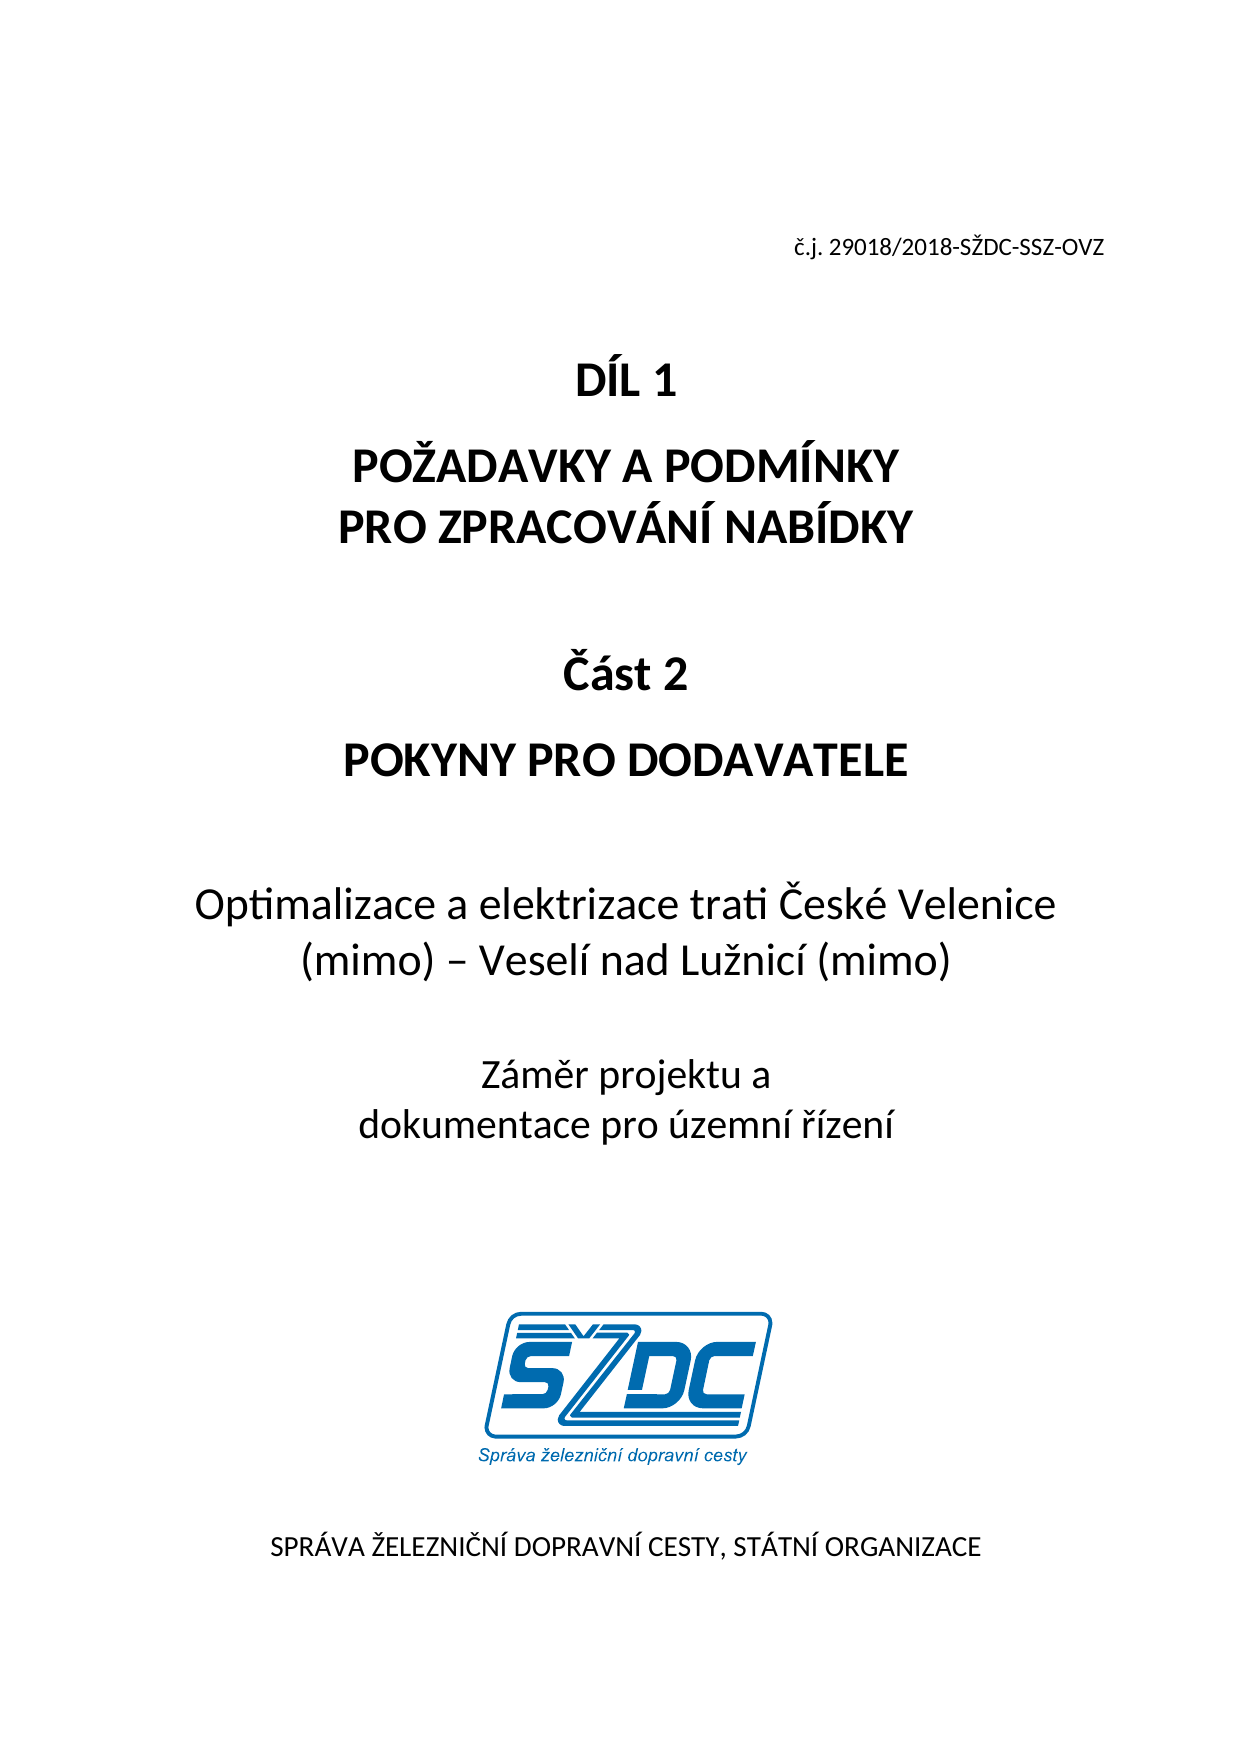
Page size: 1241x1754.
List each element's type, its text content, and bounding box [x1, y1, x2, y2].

text DÍL 1 [148, 347, 1104, 408]
text SPRÁVA ŽELEZNIČNÍ DOPRAVNÍ CESTY, STÁTNÍ ORGANIZACE [148, 1528, 1104, 1563]
text Záměr projektu a [148, 1048, 1104, 1098]
subtitle POKYNY PRO DODAVATELE [148, 728, 1104, 789]
text Optimalizace a elektrizace trati České Velenice (mimo) – Veselí nad Lužnicí (mimo) [148, 875, 1104, 987]
text Část 2 [148, 642, 1104, 703]
text dokumentace pro územní řízení [148, 1098, 1104, 1149]
text POŽADAVKY A PODMÍNKY PRO ZPRACOVÁNÍ NABÍDKY [148, 433, 1104, 556]
text č.j. 29018/2018-SŽDC-SSZ-OVZ [148, 231, 1104, 261]
